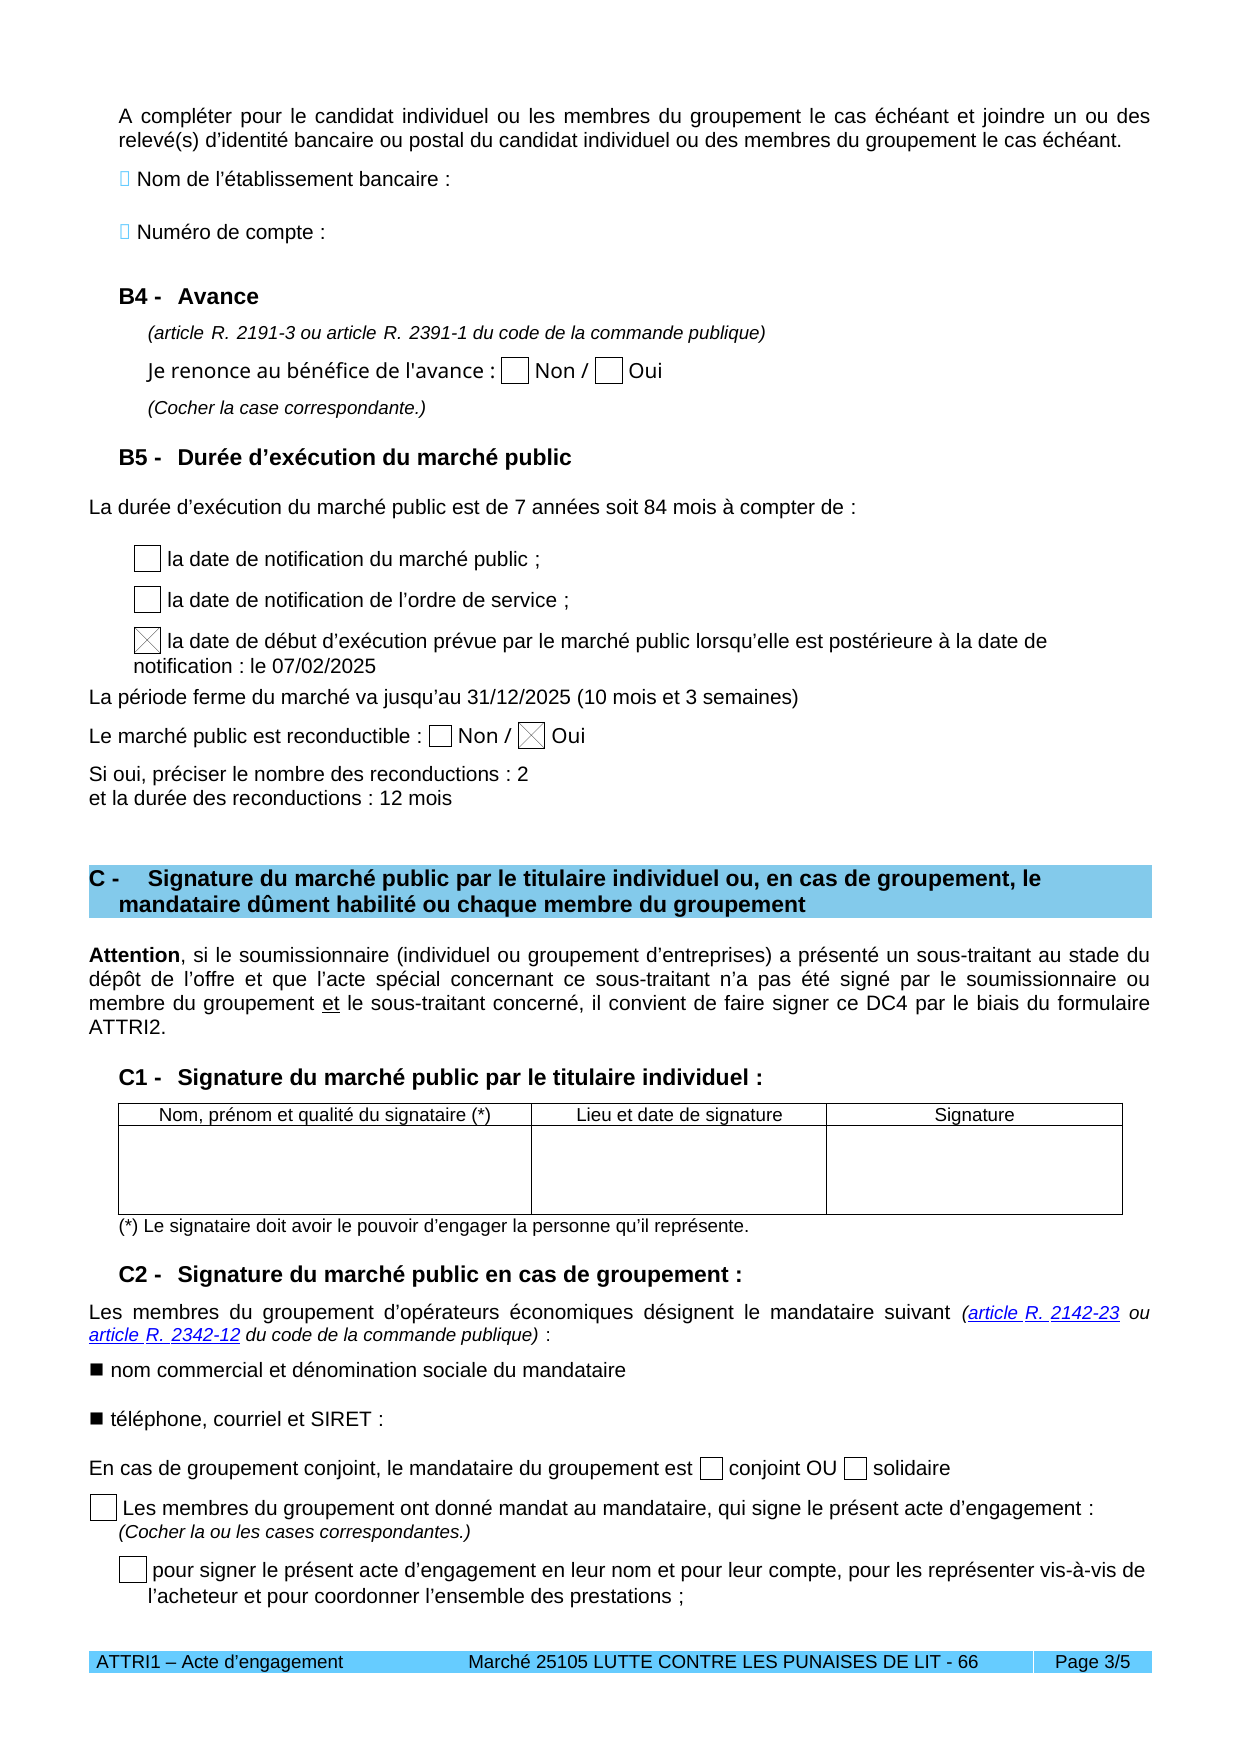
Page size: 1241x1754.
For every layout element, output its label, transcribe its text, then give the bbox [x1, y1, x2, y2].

text Les membres du groupement ont donné mandat au mandataire, qui signe le présent acte d’engagement : [89, 1493, 1152, 1521]
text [118, 1555, 1152, 1607]
text Si oui, préciser le nombre des reconductions : 2 et la durée des reconductions : 12 mois [89, 762, 1152, 810]
text Le marché public est reconductible : Non / Oui [545, 721, 1152, 749]
table_cell [827, 1126, 1122, 1213]
text (Cocher la ou les cases correspondantes.) [118, 1521, 1152, 1543]
text nom commercial et dénomination sociale du mandataire [89, 1358, 1152, 1382]
text Je renonce au bénéfice de l'avance : Non / Oui [148, 356, 1152, 384]
subtitle Signature du marché public par le titulaire individuel : [118, 1063, 1152, 1090]
table_cell [532, 1126, 826, 1213]
text la date de notification du marché public ; [133, 544, 1152, 572]
text la date de notification de l’ordre de service ; [133, 585, 1152, 613]
text Attention, si le soumissionnaire (individuel ou groupement d’entreprises) a présenté un sous-traitant au stade du dépôt de l’offre et que l’acte spécial concernant ce sous-traitant n’a pas été signé par le soumissionnaire ou membre du groupement et le sous-traitant concerné, il convient de faire signer ce DC4 par le biais du formulaire ATTRI2. [89, 943, 1152, 1038]
text  Nom de l’établissement bancaire : [118, 164, 1152, 192]
text La durée d’exécution du marché public est de 7 années soit 84 mois à compter de : [89, 495, 1152, 519]
table_header Signature [827, 1104, 1122, 1125]
text  Numéro de compte : [118, 217, 1152, 246]
text (article R. 2191-3 ou article R. 2391-1 du code de la commande publique) [148, 322, 1152, 344]
text Les membres du groupement d’opérateurs économiques désignent le mandataire suivant (article R. 2142-23 ou article R. 2342-12 du code de la commande publique) : [89, 1300, 1152, 1346]
list Signature du marché public par le titulaire individuel ou, en cas de groupement, le mandataire dûment habilité ou chaque membre du groupement [89, 865, 1152, 918]
subtitle Durée d’exécution du marché public [118, 444, 1152, 470]
table_cell [119, 1126, 531, 1213]
text La période ferme du marché va jusqu’au 31/12/2025 (10 mois et 3 semaines) [89, 684, 1152, 708]
table_header Nom, prénom et qualité du signataire (*) [119, 1104, 531, 1125]
subtitle Avance [118, 283, 1152, 309]
text (*) Le signataire doit avoir le pouvoir d’engager la personne qu’il représente. [118, 1214, 1152, 1236]
text En cas de groupement conjoint, le mandataire du groupement est conjoint OU solidaire [89, 1456, 1152, 1480]
subtitle Signature du marché public en cas de groupement : [118, 1261, 1152, 1287]
text téléphone, courriel et SIRET : [89, 1407, 1152, 1431]
text A compléter pour le candidat individuel ou les membres du groupement le cas échéant et joindre un ou des relevé(s) d’identité bancaire ou postal du candidat individuel ou des membres du groupement le cas échéant. [118, 103, 1152, 151]
text Le marché public est reconductible : Non / Oui [89, 721, 518, 749]
text (Cocher la case correspondante.) [148, 397, 1152, 419]
table_header Lieu et date de signature [532, 1104, 826, 1125]
text la date de début d’exécution prévue par le marché public lorsqu’elle est postérieure à la date de notification : le 07/02/2025 [133, 626, 1152, 678]
